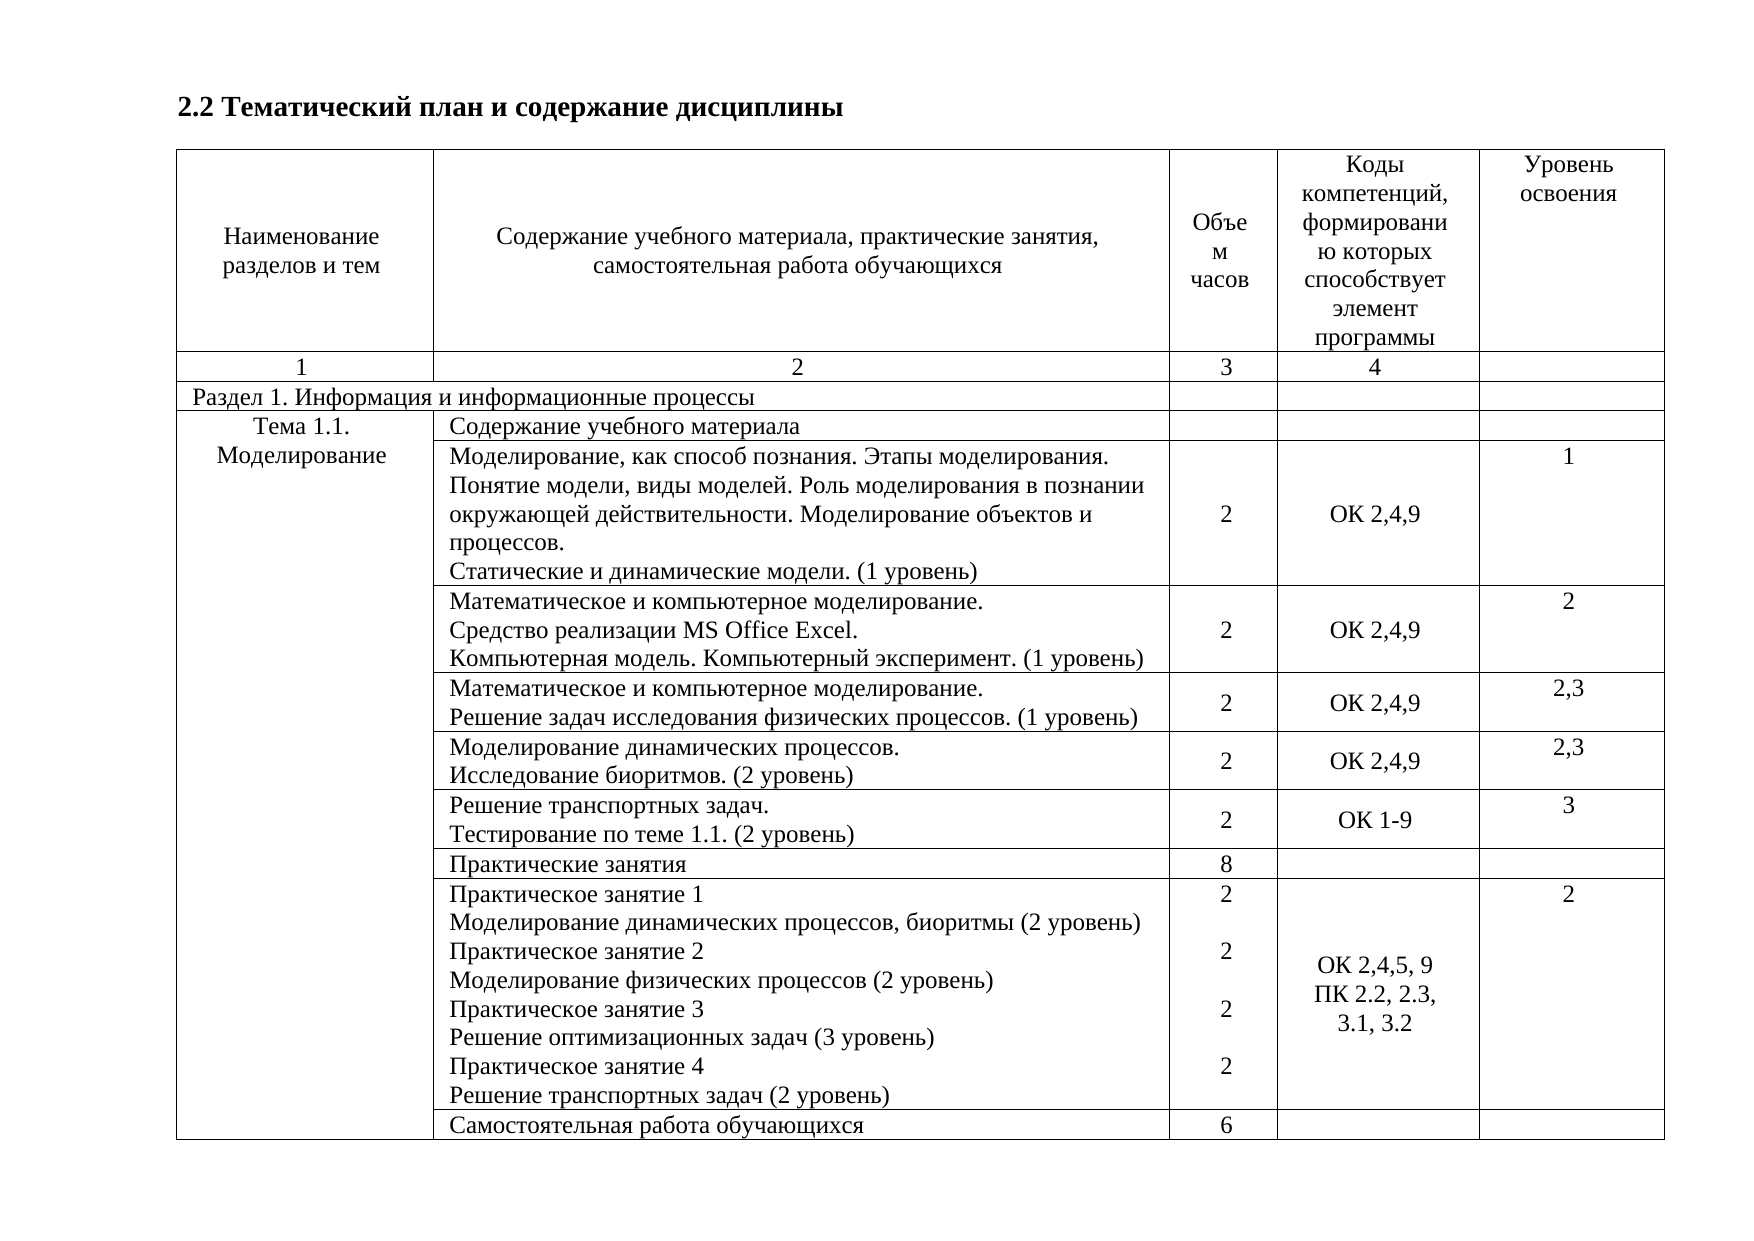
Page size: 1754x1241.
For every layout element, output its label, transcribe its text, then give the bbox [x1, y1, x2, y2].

table_cell [1480, 1110, 1664, 1138]
table_cell [1480, 352, 1664, 381]
table_cell ОК 2,4,9 [1278, 586, 1479, 672]
table_cell Практические занятия [434, 849, 1169, 878]
table_cell [1480, 849, 1664, 878]
table_header Наименование разделов и тем [177, 150, 433, 351]
table_cell 2 [1170, 732, 1277, 789]
table_cell 2,3 [1480, 673, 1664, 731]
text 2.2 Тематический план и содержание дисциплины [177, 89, 1665, 122]
table_cell ОК 2,4,9 [1278, 732, 1479, 789]
table_cell Решение транспортных задач. Тестирование по теме 1.1. (2 уровень) [434, 790, 1169, 848]
table_cell [1278, 411, 1479, 440]
table_cell 1 [1480, 441, 1664, 585]
table_cell ОК 1-9 [1278, 790, 1479, 848]
table_cell [1170, 411, 1277, 440]
table_cell 2 [1170, 673, 1277, 731]
table_cell Тема 1.1. Моделирование [177, 411, 433, 1138]
table_cell 2 [1170, 790, 1277, 848]
table_cell 1 [177, 352, 433, 381]
table_header Объем часов [1170, 150, 1277, 351]
table_cell 2 [1480, 586, 1664, 672]
table_cell ОК 2,4,5, 9 ПК 2.2, 2.3, 3.1, 3.2 [1278, 879, 1479, 1109]
table_cell Моделирование динамических процессов. Исследование биоритмов. (2 уровень) [434, 732, 1169, 789]
table_cell 6 [1170, 1110, 1277, 1138]
table_header Коды компетенций, формированию которых способствует элемент программы [1278, 150, 1479, 351]
table_cell 2,3 [1480, 732, 1664, 789]
table_cell Математическое и компьютерное моделирование. Средство реализации MS Office Excel. Компьютерная модель. Компьютерный эксперимент. (1 уровень) [434, 586, 1169, 672]
table_cell [1480, 382, 1664, 410]
table_cell 2 [1170, 586, 1277, 672]
table_cell [1278, 1110, 1479, 1138]
table_cell 8 [1170, 849, 1277, 878]
table_cell [1170, 382, 1277, 410]
table_cell [1480, 411, 1664, 440]
table_cell [1278, 849, 1479, 878]
table_cell 2 [1170, 441, 1277, 585]
table_cell 3 [1170, 352, 1277, 381]
table_cell 2 [1480, 879, 1664, 1109]
table_cell Моделирование, как способ познания. Этапы моделирования. Понятие модели, виды моделей. Роль моделирования в познании окружающей действительности. Моделирование объектов и процессов. Статические и динамические модели. (1 уровень) [434, 441, 1169, 585]
table_cell 2 [434, 352, 1169, 381]
table_cell 3 [1480, 790, 1664, 848]
table_cell 2 2 2 2 [1170, 879, 1277, 1109]
table_cell Математическое и компьютерное моделирование. Решение задач исследования физических процессов. (1 уровень) [434, 673, 1169, 731]
table_header Содержание учебного материала, практические занятия, самостоятельная работа обучающихся [434, 150, 1169, 351]
table_cell Раздел 1. Информация и информационные процессы [177, 382, 1169, 410]
table_cell Содержание учебного материала [434, 411, 1169, 440]
table_cell 4 [1278, 352, 1479, 381]
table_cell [434, 1110, 1169, 1138]
table_header Уровень освоения [1480, 150, 1664, 351]
table_cell ОК 2,4,9 [1278, 673, 1479, 731]
table_cell Практическое занятие 1 Моделирование динамических процессов, биоритмы (2 уровень) Практическое занятие 2 Моделирование физических процессов (2 уровень) Практическое занятие 3 Решение оптимизационных задач (3 уровень) Практическое занятие 4 Решение транспортных задач (2 уровень) [434, 879, 1169, 1109]
table_cell [1278, 382, 1479, 410]
table_cell ОК 2,4,9 [1278, 441, 1479, 585]
